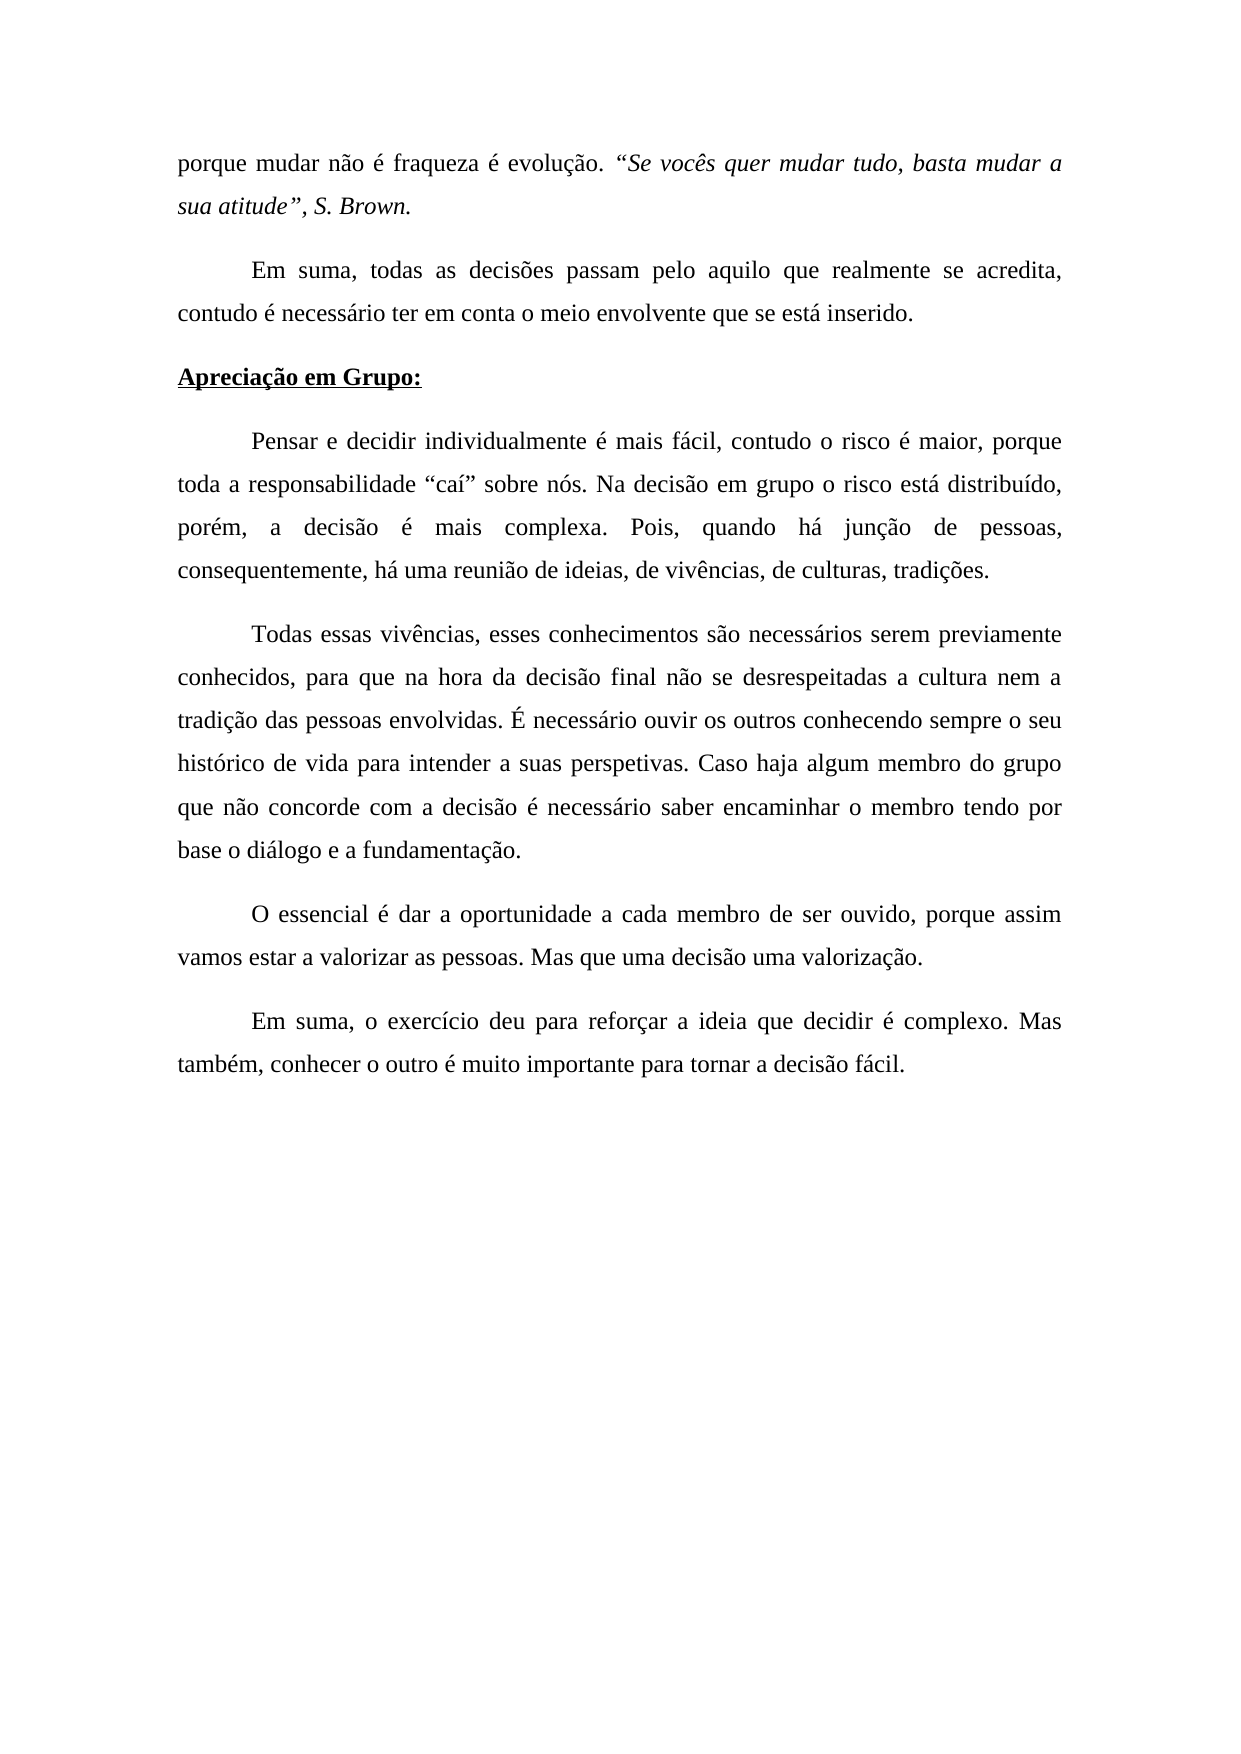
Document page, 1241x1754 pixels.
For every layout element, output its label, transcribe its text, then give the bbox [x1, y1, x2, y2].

text O essencial é dar a oportunidade a cada membro de ser ouvido, porque assim vamos estar a valorizar as pessoas. Mas que uma decisão uma valorização. [177, 899, 1063, 971]
text Apreciação em Grupo: [177, 362, 1063, 391]
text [177, 148, 1063, 219]
text Pensar e decidir individualmente é mais fácil, contudo o risco é maior, porque toda a responsabilidade “caí” sobre nós. Na decisão em grupo o risco está distribuído, porém, a decisão é mais complexa. Pois, quando há junção de pessoas, consequentemente, há uma reunião de ideias, de vivências, de culturas, tradições. [177, 426, 1063, 584]
text Em suma, o exercício deu para reforçar a ideia que decidir é complexo. Mas também, conhecer o outro é muito importante para tornar a decisão fácil. [177, 1006, 1063, 1078]
text Todas essas vivências, esses conhecimentos são necessários serem previamente conhecidos, para que na hora da decisão final não se desrespeitadas a cultura nem a tradição das pessoas envolvidas. É necessário ouvir os outros conhecendo sempre o seu histórico de vida para intender a suas perspetivas. Caso haja algum membro do grupo que não concorde com a decisão é necessário saber encaminhar o membro tendo por base o diálogo e a fundamentação. [177, 619, 1063, 863]
text Em suma, todas as decisões passam pelo aquilo que realmente se acredita, contudo é necessário ter em conta o meio envolvente que se está inserido. [177, 255, 1063, 327]
